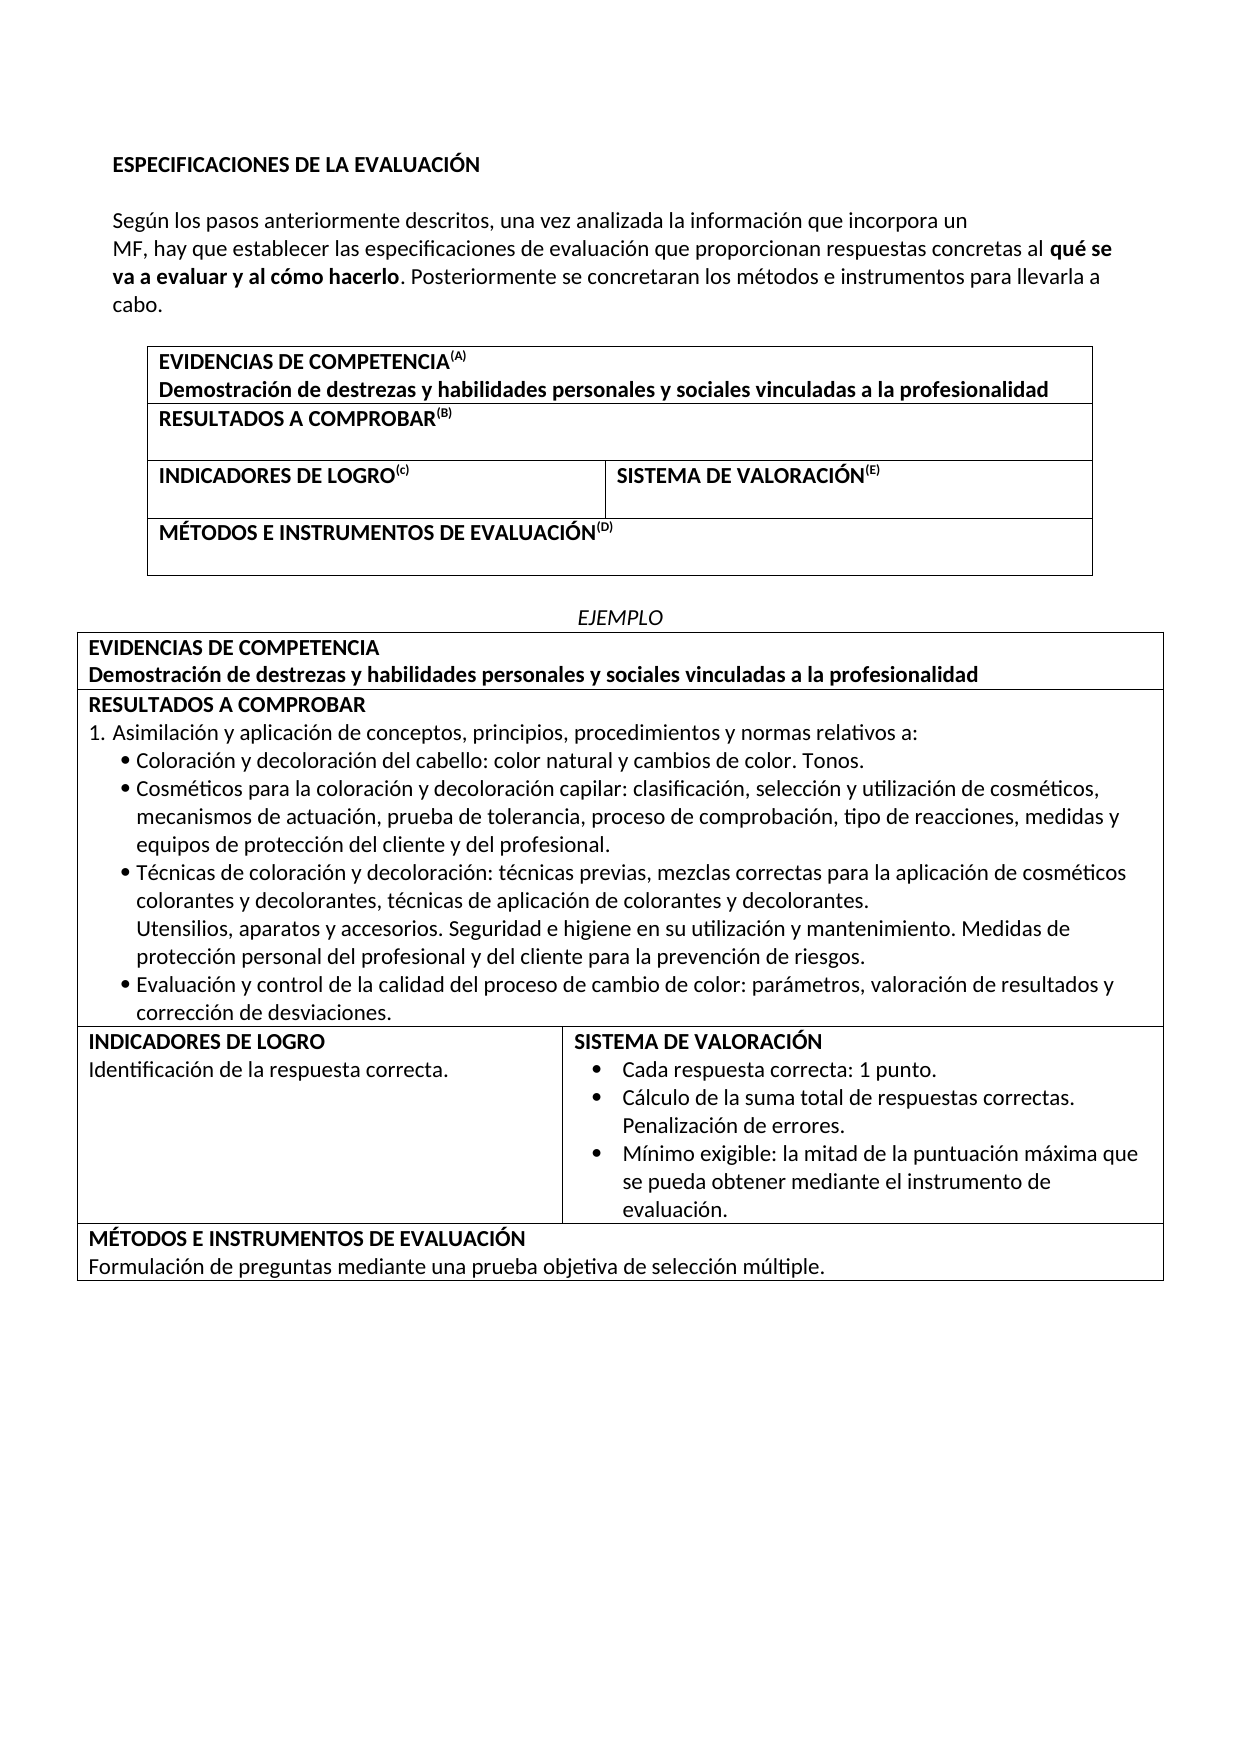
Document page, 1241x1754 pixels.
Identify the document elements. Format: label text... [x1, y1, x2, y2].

table_header EVIDENCIAS DE COMPETENCIA Demostración de destrezas y habilidades personales y sociales vinculadas a la profesionalidad [78, 633, 1163, 689]
table_cell RESULTADOS A COMPROBAR(B) [148, 404, 1092, 460]
table_cell SISTEMA DE VALORACIÓN Cada respuesta correcta: 1 punto. Cálculo de la suma total de respuestas correctas. Penalización de errores. Mínimo exigible: la mitad de la puntuación máxima que se pueda obtener mediante el instrumento de evaluación. [563, 1027, 1163, 1223]
text EJEMPLO [112, 603, 1128, 632]
text MF, hay que establecer las especificaciones de evaluación que proporcionan respuestas concretas al qué se va a evaluar y al cómo hacerlo. Posteriormente se concretaran los métodos e instrumentos para llevarla a cabo. [112, 234, 1128, 318]
table_cell INDICADORES DE LOGRO Identificación de la respuesta correcta. [78, 1027, 562, 1223]
list ESPECIFICACIONES DE LA EVALUACIÓN [112, 150, 1128, 178]
table_header EVIDENCIAS DE COMPETENCIA(A) Demostración de destrezas y habilidades personales y sociales vinculadas a la profesionalidad [148, 347, 1092, 403]
table_cell MÉTODOS E INSTRUMENTOS DE EVALUACIÓN(D) [148, 519, 1092, 574]
table_cell SISTEMA DE VALORACIÓN(E) [606, 461, 1092, 517]
table_cell INDICADORES DE LOGRO(c) [148, 461, 605, 517]
text Según los pasos anteriormente descritos, una vez analizada la información que incorpora un [112, 206, 1128, 234]
table_cell RESULTADOS A COMPROBAR Asimilación y aplicación de conceptos, principios, procedimientos y normas relativos a: Coloración y decoloración del cabello: color natural y cambios de color. Tonos. Cosméticos para la coloración y decoloración capilar: clasificación, selección y utilización de cosméticos, mecanismos de actuación, prueba de tolerancia, proceso de comprobación, tipo de reacciones, medidas y equipos de protección del cliente y del profesional. Técnicas de coloración y decoloración: técnicas previas, mezclas correctas para la aplicación de cosméticos colorantes y decolorantes, técnicas de aplicación de colorantes y decolorantes. Utensilios, aparatos y accesorios. Seguridad e higiene en su utilización y mantenimiento. Medidas de protección personal del profesional y del cliente para la prevención de riesgos. Evaluación y control de la calidad del proceso de cambio de color: parámetros, valoración de resultados y corrección de desviaciones. [78, 690, 1163, 1026]
table_cell MÉTODOS E INSTRUMENTOS DE EVALUACIÓN Formulación de preguntas mediante una prueba objetiva de selección múltiple. [78, 1224, 1163, 1280]
